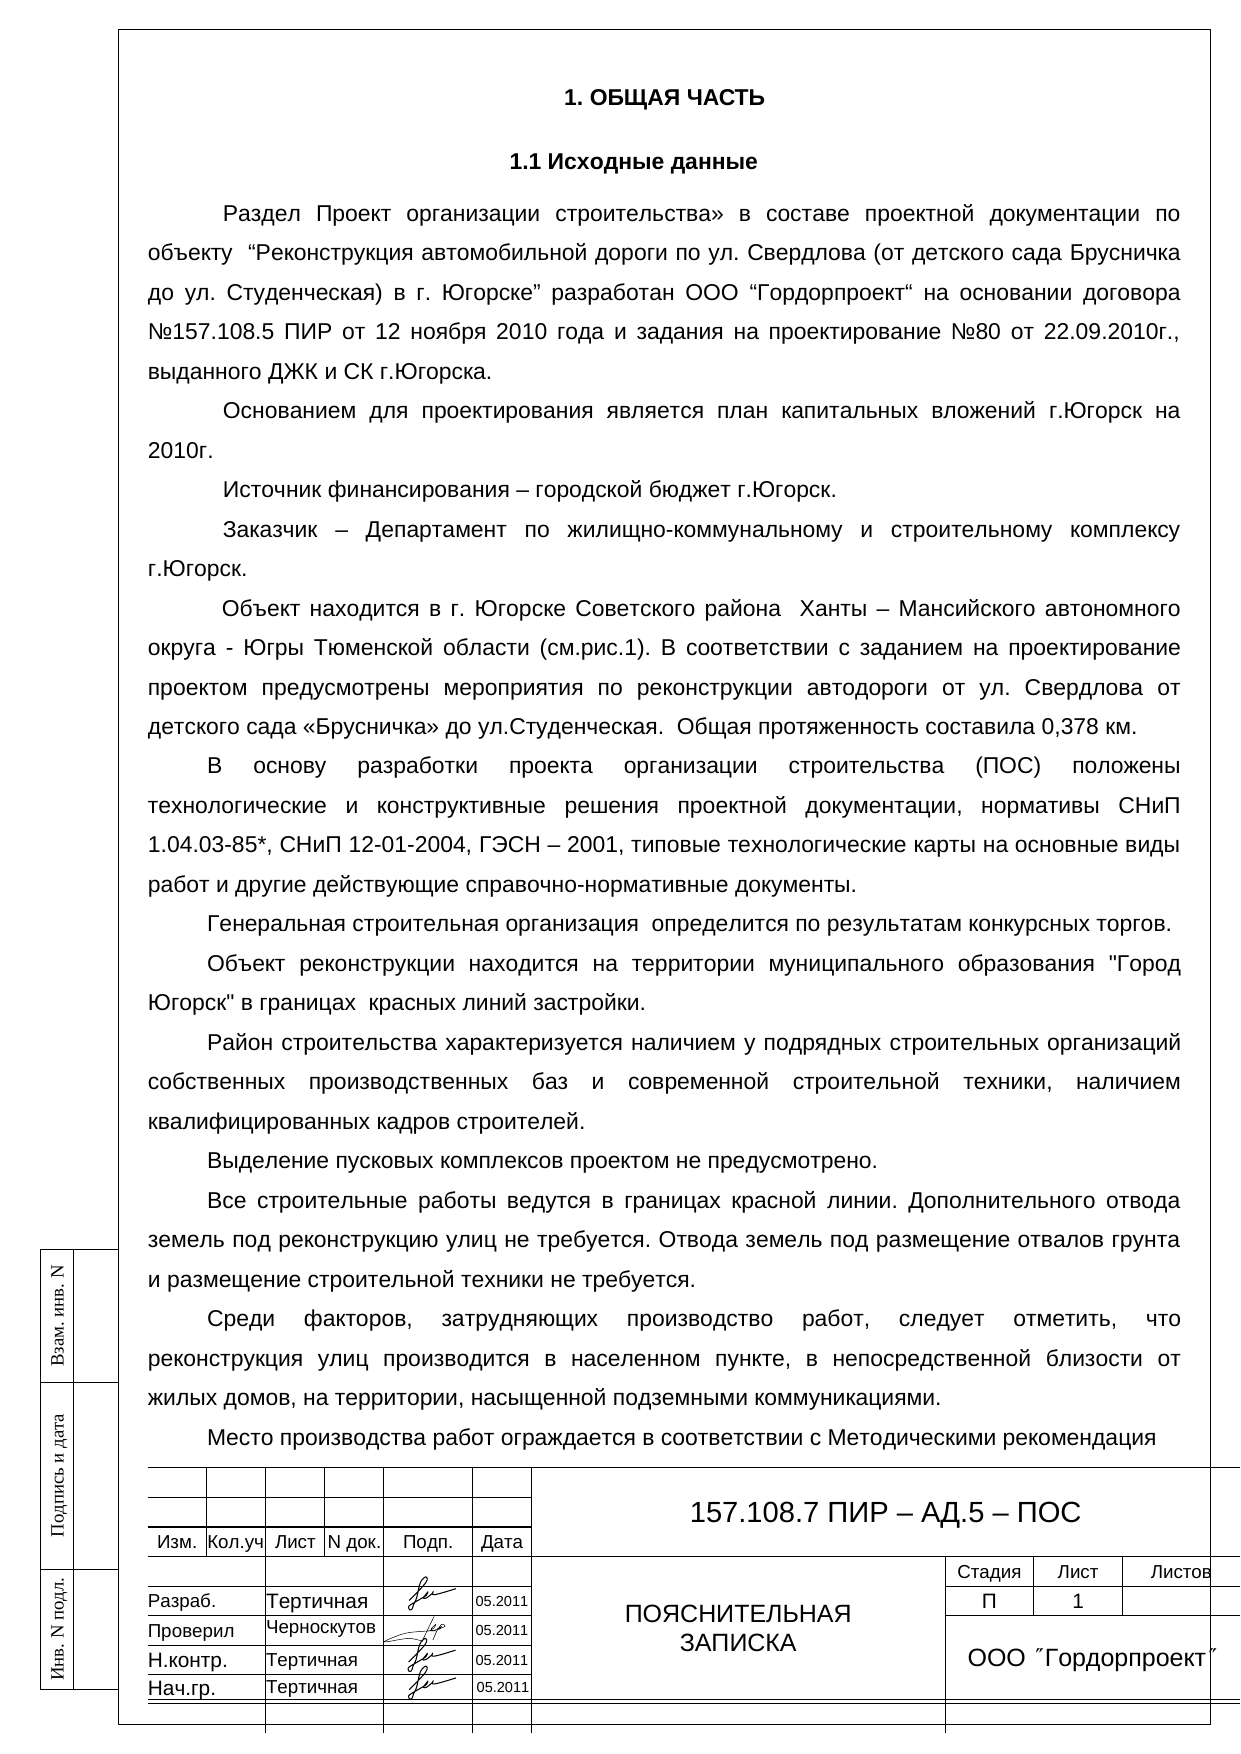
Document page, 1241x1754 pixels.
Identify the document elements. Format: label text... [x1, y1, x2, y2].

text Объект реконструкции находится на территории муниципального образования "Город Югорск" в границах красных линий застройки. [148, 950, 1181, 1016]
subtitle ОБЩАЯ ЧАСТЬ [148, 84, 1181, 110]
text Все строительные работы ведутся в границах красной линии. Дополнительного отвода земель под реконструкцию улиц не требуется. Отвода земель под размещение отвалов грунта и размещение строительной техники не требуется. [148, 1187, 1181, 1292]
subtitle 1.1 Исходные данные [369, 148, 1181, 174]
text Район строительства характеризуется наличием у подрядных строительных организаций собственных производственных баз и современной строительной техники, наличием квалифицированных кадров строителей. [148, 1029, 1181, 1134]
text Объект находится в г. Югорске Советского района Ханты – Мансийского автономного округа - Югры Тюменской области (см.рис.1). В соответствии с заданием на проектирование проектом предусмотрены мероприятия по реконструкции автодороги от ул. Свердлова от детского сада «Брусничка» до ул.Студенческая. Общая протяженность составила 0,378 км. [148, 594, 1181, 739]
text Раздел Проект организации строительства» в составе проектной документации по объекту “Реконструкция автомобильной дороги по ул. Свердлова (от детского сада Брусничка до ул. Студенческая) в г. Югорске” разработан ООО “Гордорпроект“ на основании договора №157.108.5 ПИР от 12 ноября 2010 года и задания на проектирование №80 от 22.09.2010г., выданного ДЖК и СК г.Югорска. [148, 200, 1181, 384]
text Генеральная строительная организация определится по результатам конкурсных торгов. [148, 910, 1181, 937]
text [148, 1423, 1181, 1450]
text Основанием для проектирования является план капитальных вложений г.Югорск на 2010г. [148, 397, 1181, 463]
text Среди факторов, затрудняющих производство работ, следует отметить, что реконструкция улиц производится в населенном пункте, в непосредственной близости от жилых домов, на территории, насыщенной подземными коммуникациями. [148, 1305, 1181, 1410]
text Источник финансирования – городской бюджет г.Югорск. [148, 476, 1181, 502]
text Выделение пусковых комплексов проектом не предусмотрено. [148, 1147, 1181, 1173]
text Заказчик – Департамент по жилищно-коммунальному и строительному комплексу г.Югорск. [148, 516, 1181, 581]
text В основу разработки проекта организации строительства (ПОС) положены технологические и конструктивные решения проектной документации, нормативы СНиП 1.04.03-85*, СНиП 12-01-2004, ГЭСН – 2001, типовые технологические карты на основные виды работ и другие действующие справочно-нормативные документы. [148, 752, 1181, 897]
